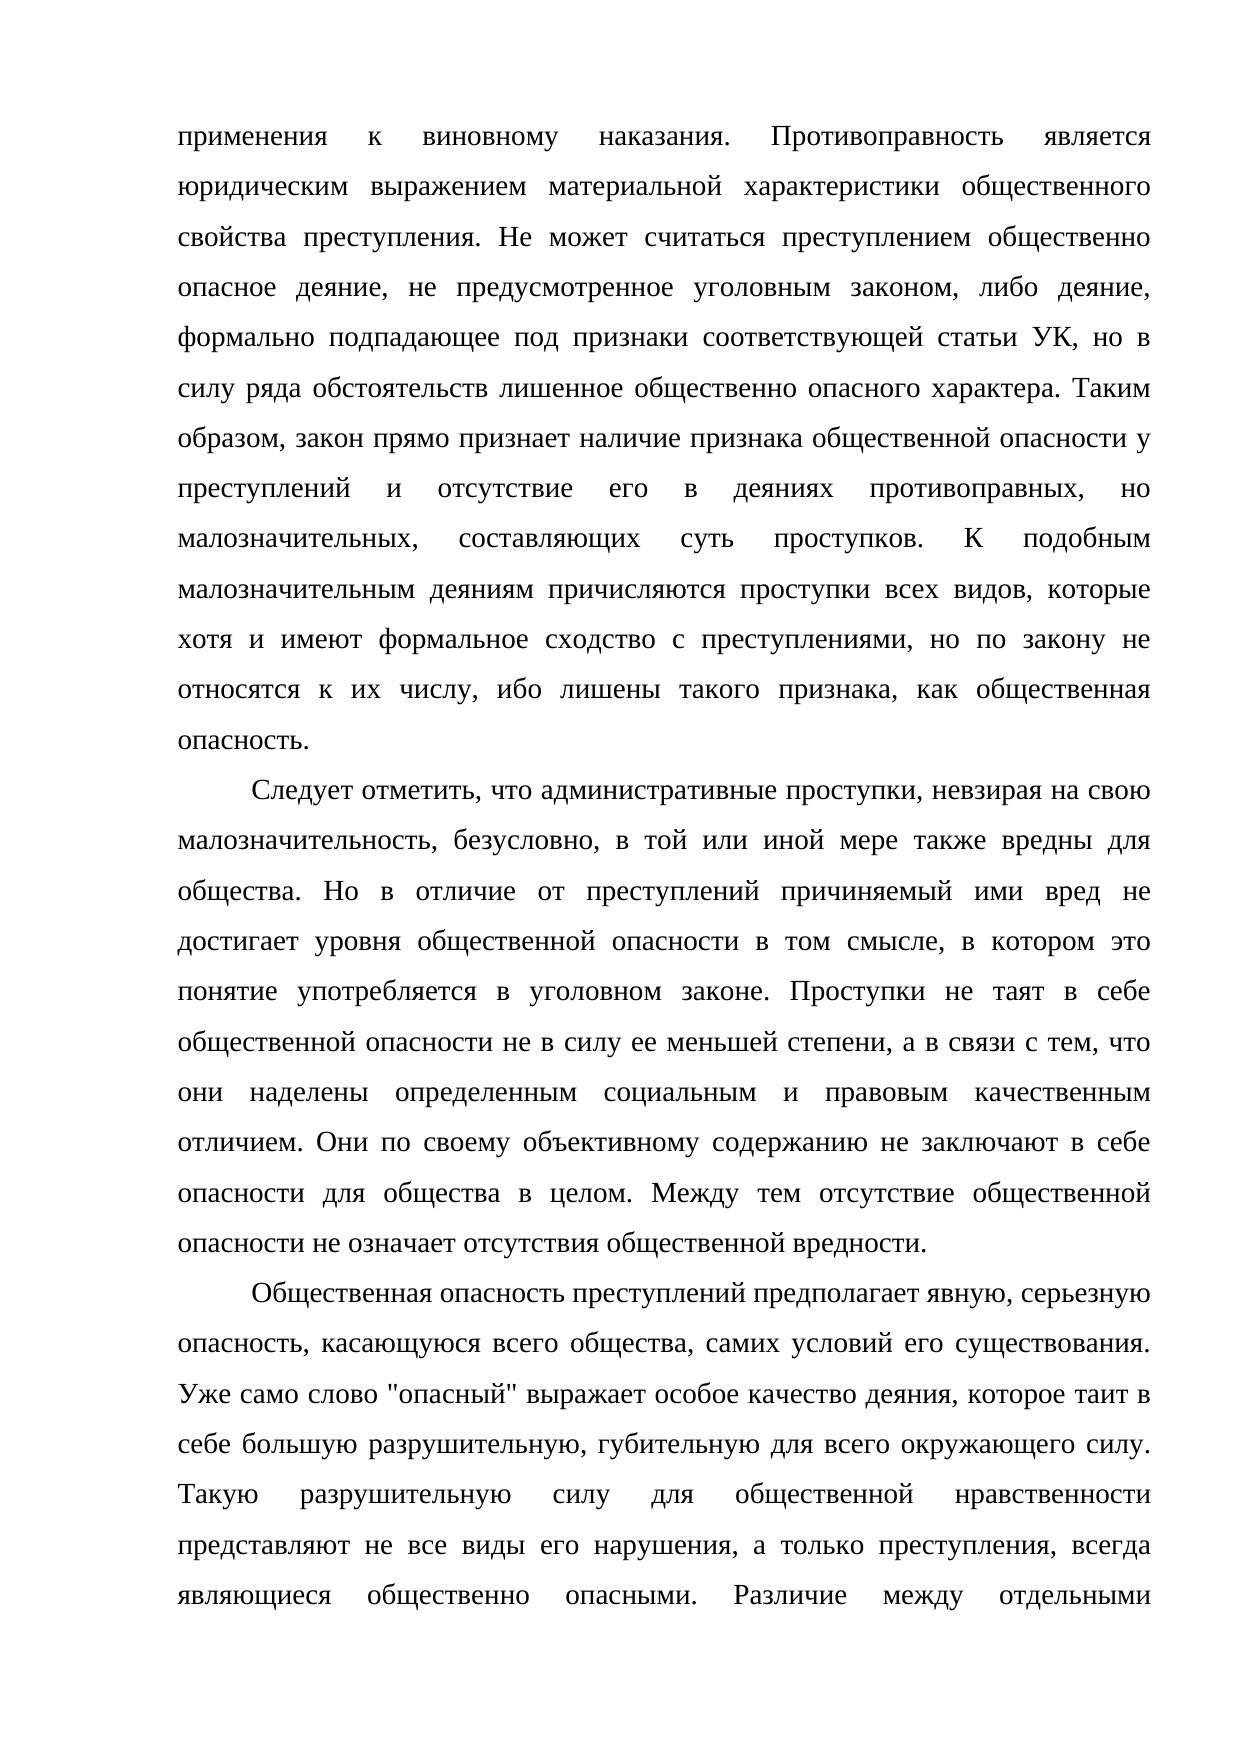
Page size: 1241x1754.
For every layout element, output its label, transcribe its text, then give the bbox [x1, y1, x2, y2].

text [177, 1275, 1152, 1611]
text Следует отметить, что административные проступки, невзирая на свою малозначительность, безусловно, в той или иной мере также вредны для общества. Но в отличие от преступлений причиняемый ими вред не достигает уровня общественной опасности в том смысле, в котором это понятие употребляется в уголовном законе. Проступки не таят в себе общественной опасности не в силу ее меньшей степени, а в связи с тем, что они наделены определенным социальным и правовым качественным отличием. Они по своему объективному содержанию не заключают в себе опасности для общества в целом. Между тем отсутствие общественной опасности не означает отсутствия общественной вредности. [177, 772, 1152, 1258]
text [177, 118, 1152, 755]
